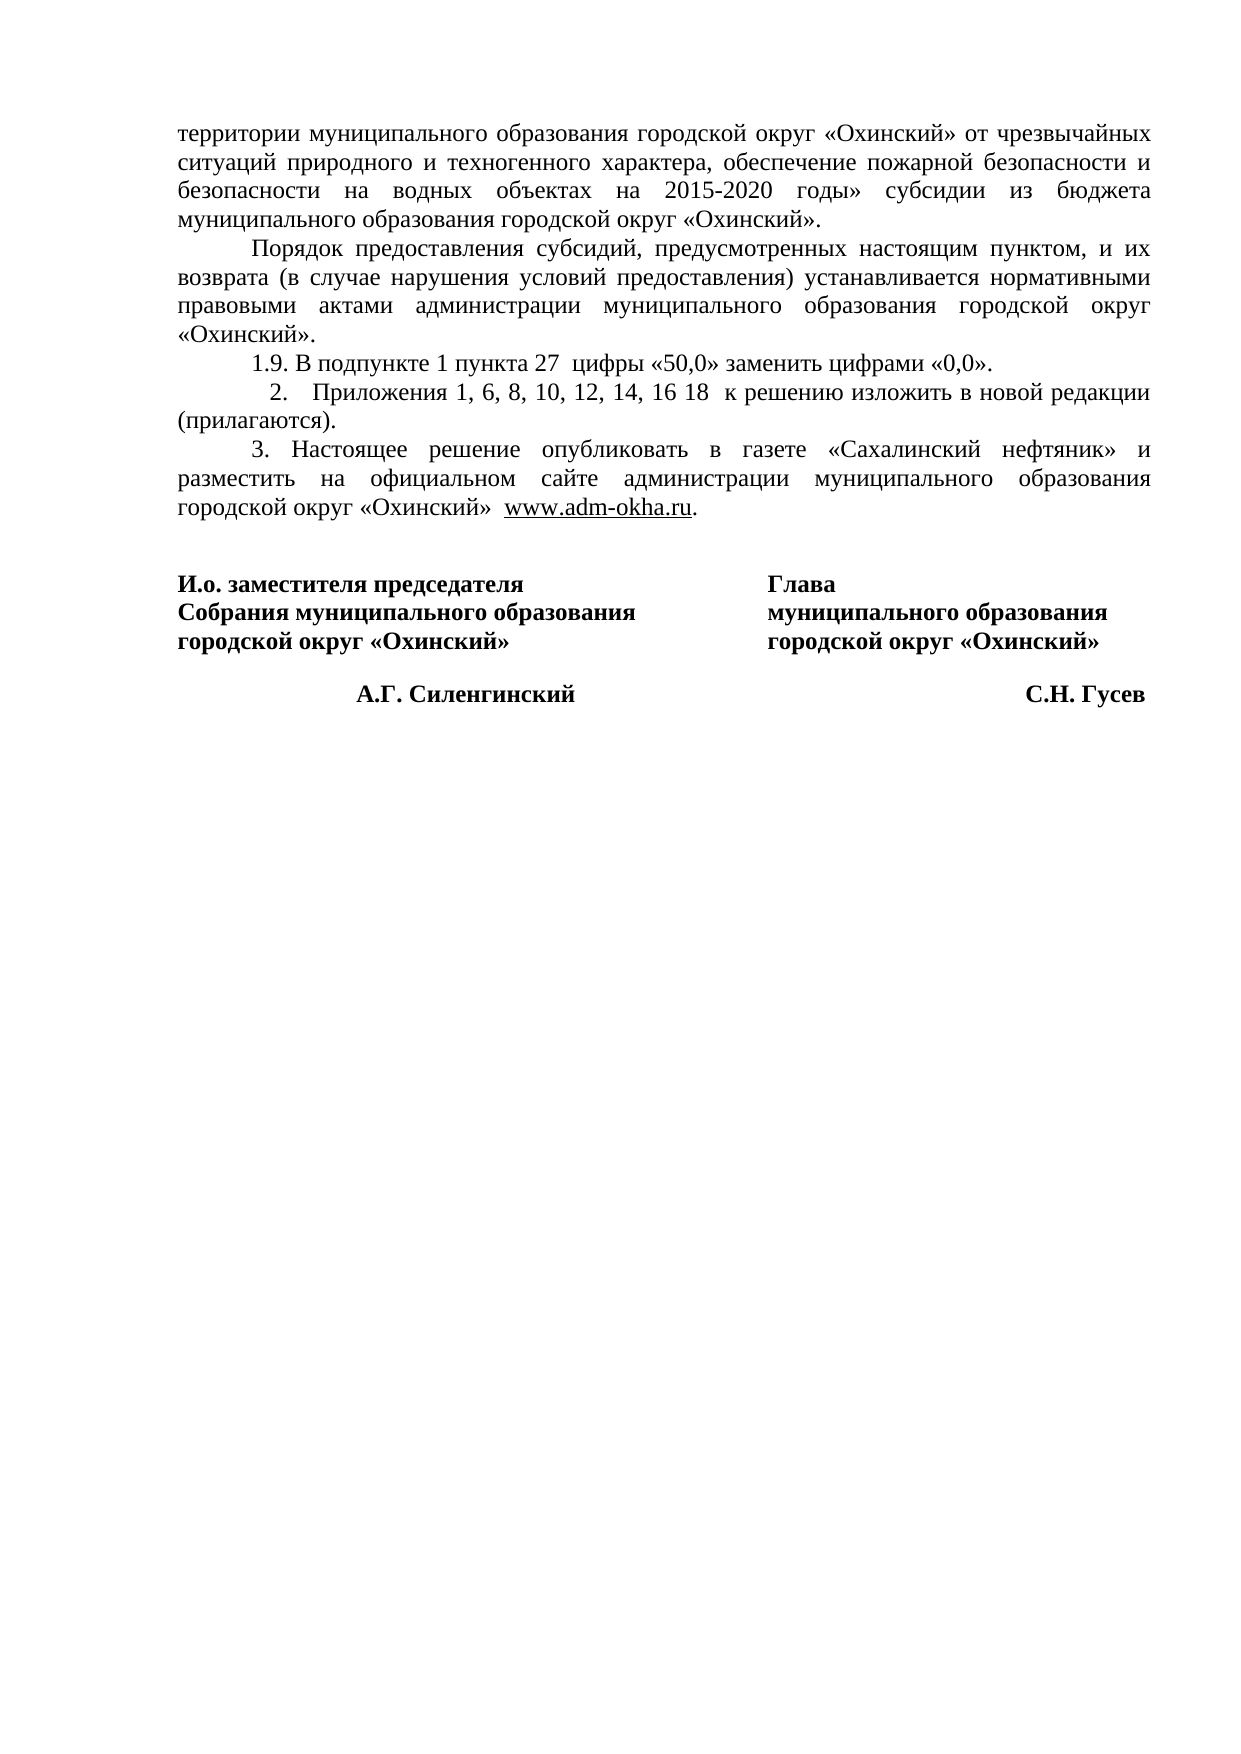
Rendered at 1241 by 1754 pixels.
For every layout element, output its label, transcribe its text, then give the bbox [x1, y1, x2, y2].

text Собрания муниципального образования муниципального образования [177, 597, 1152, 626]
text 2. Приложения 1, 6, 8, 10, 12, 14, 16 18 к решению изложить в новой редакции (прилагаются). [177, 377, 1152, 434]
text городской округ «Охинский» городской округ «Охинский» [177, 626, 1152, 655]
text 1.9. В подпункте 1 пункта 27 цифры «50,0» заменить цифрами «0,0». [177, 348, 1152, 377]
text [177, 118, 1152, 233]
text И.о. заместителя председателя Глава [177, 569, 1152, 597]
text Порядок предоставления субсидий, предусмотренных настоящим пунктом, и их возврата (в случае нарушения условий предоставления) устанавливается нормативными правовыми актами администрации муниципального образования городской округ «Охинский». [177, 233, 1152, 348]
text А.Г. Силенгинский С.Н. Гусев [177, 679, 1152, 737]
text 3. Настоящее решение опубликовать в газете «Сахалинский нефтяник» и разместить на официальном сайте администрации муниципального образования городской округ «Охинский» www.adm-okha.ru. [177, 434, 1152, 521]
